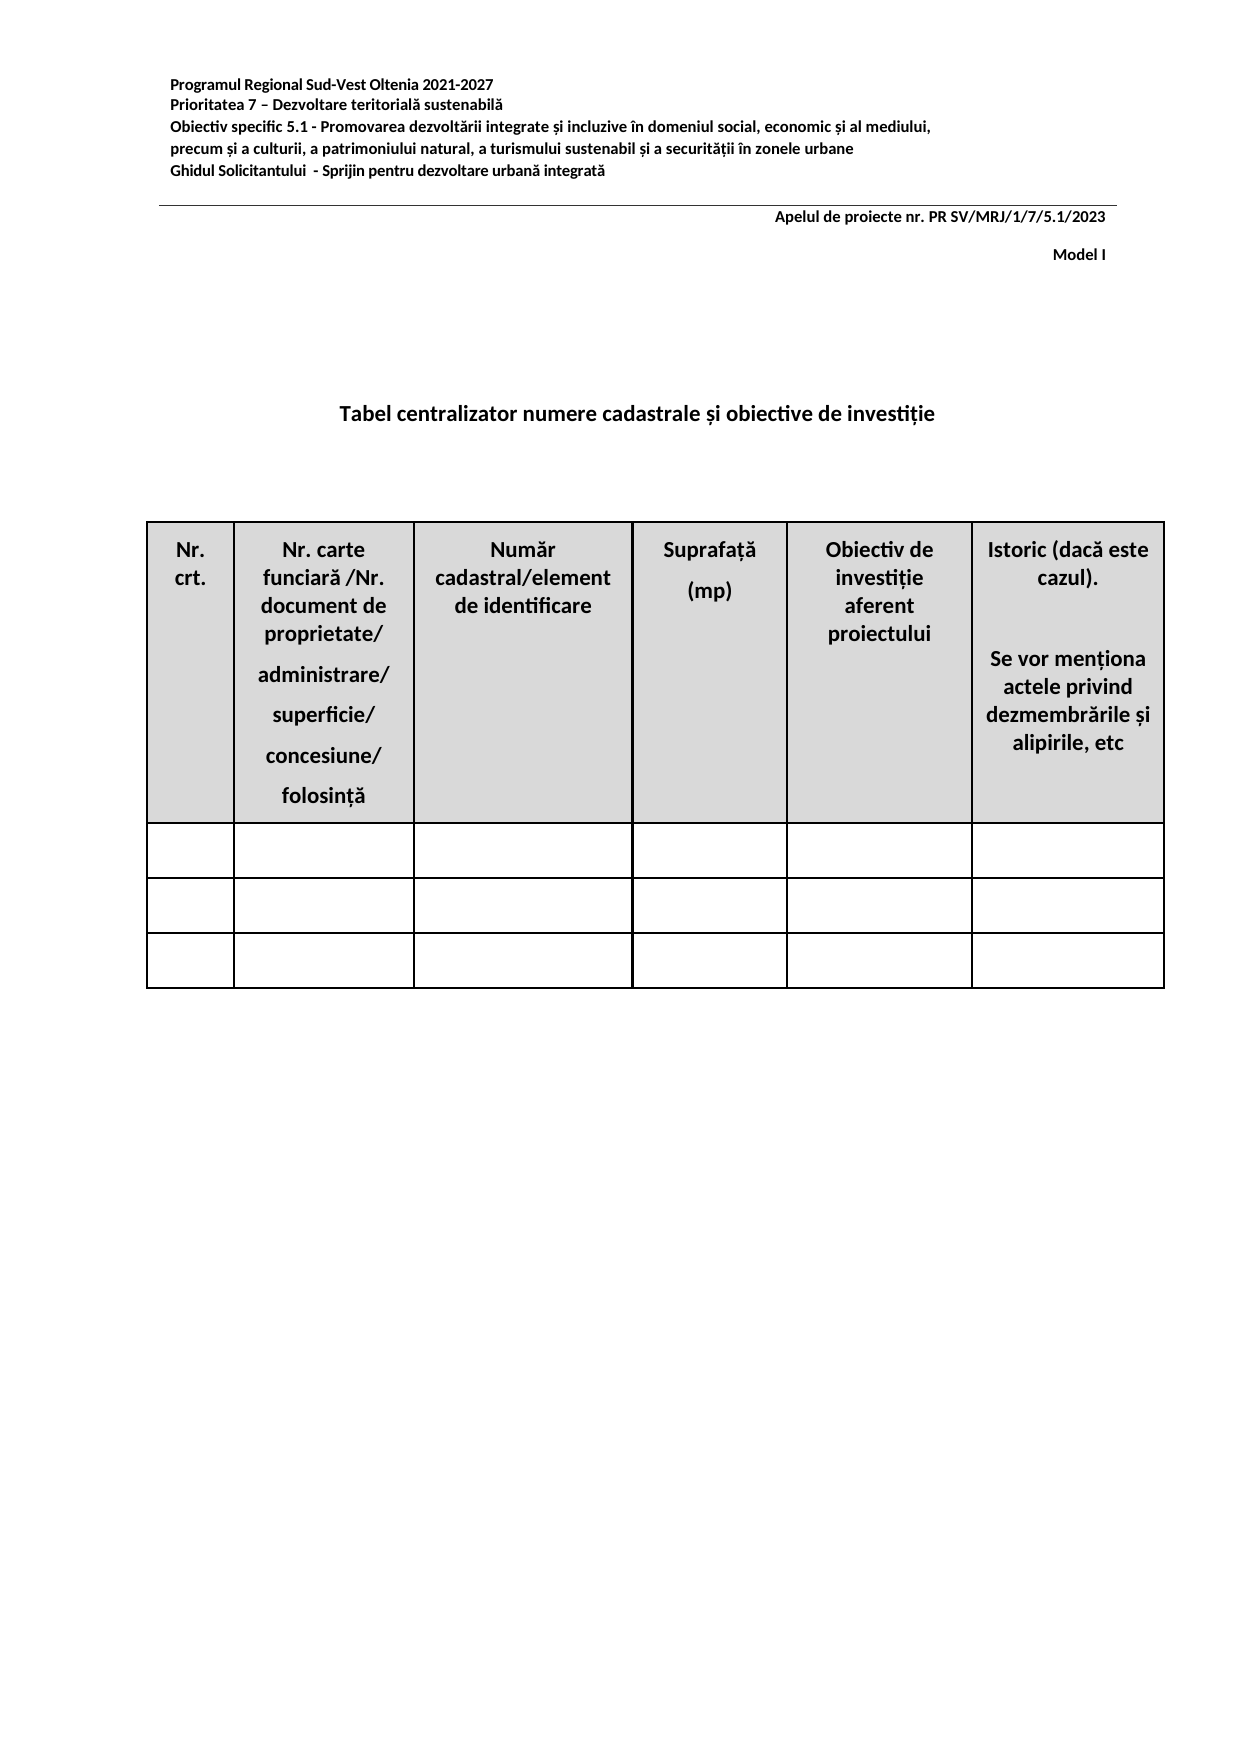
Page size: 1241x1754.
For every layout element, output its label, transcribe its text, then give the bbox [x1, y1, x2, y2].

table_cell [788, 824, 971, 877]
table_cell [973, 934, 1163, 987]
table_cell [235, 879, 413, 932]
table_header Suprafaţă (mp) [634, 523, 786, 822]
table_header Nr. crt. [148, 523, 233, 822]
table_cell [415, 879, 631, 932]
table_header Obiectiv de investiţie aferent proiectului [788, 523, 971, 822]
table_cell [235, 824, 413, 877]
table_cell [148, 934, 233, 987]
table_cell [148, 879, 233, 932]
table_cell [148, 824, 233, 877]
table_cell [788, 934, 971, 987]
table_header Număr cadastral/element de identificare [415, 523, 631, 822]
table_cell [415, 824, 631, 877]
table_cell [235, 934, 413, 987]
table_cell [634, 879, 786, 932]
table_cell [415, 934, 631, 987]
table_header Istoric (dacă este cazul). Se vor menţiona actele privind dezmembrările şi alipirile, etc [973, 523, 1163, 822]
table_cell [973, 879, 1163, 932]
table_cell [973, 824, 1163, 877]
table_cell [788, 879, 971, 932]
list Tabel centralizator numere cadastrale şi obiective de investiţie [148, 399, 1122, 427]
table_cell [634, 934, 786, 987]
table_header Nr. carte funciară /Nr. document de proprietate/ administrare/ superficie/ concesiune/ folosinţă [235, 523, 413, 822]
table_cell [634, 824, 786, 877]
